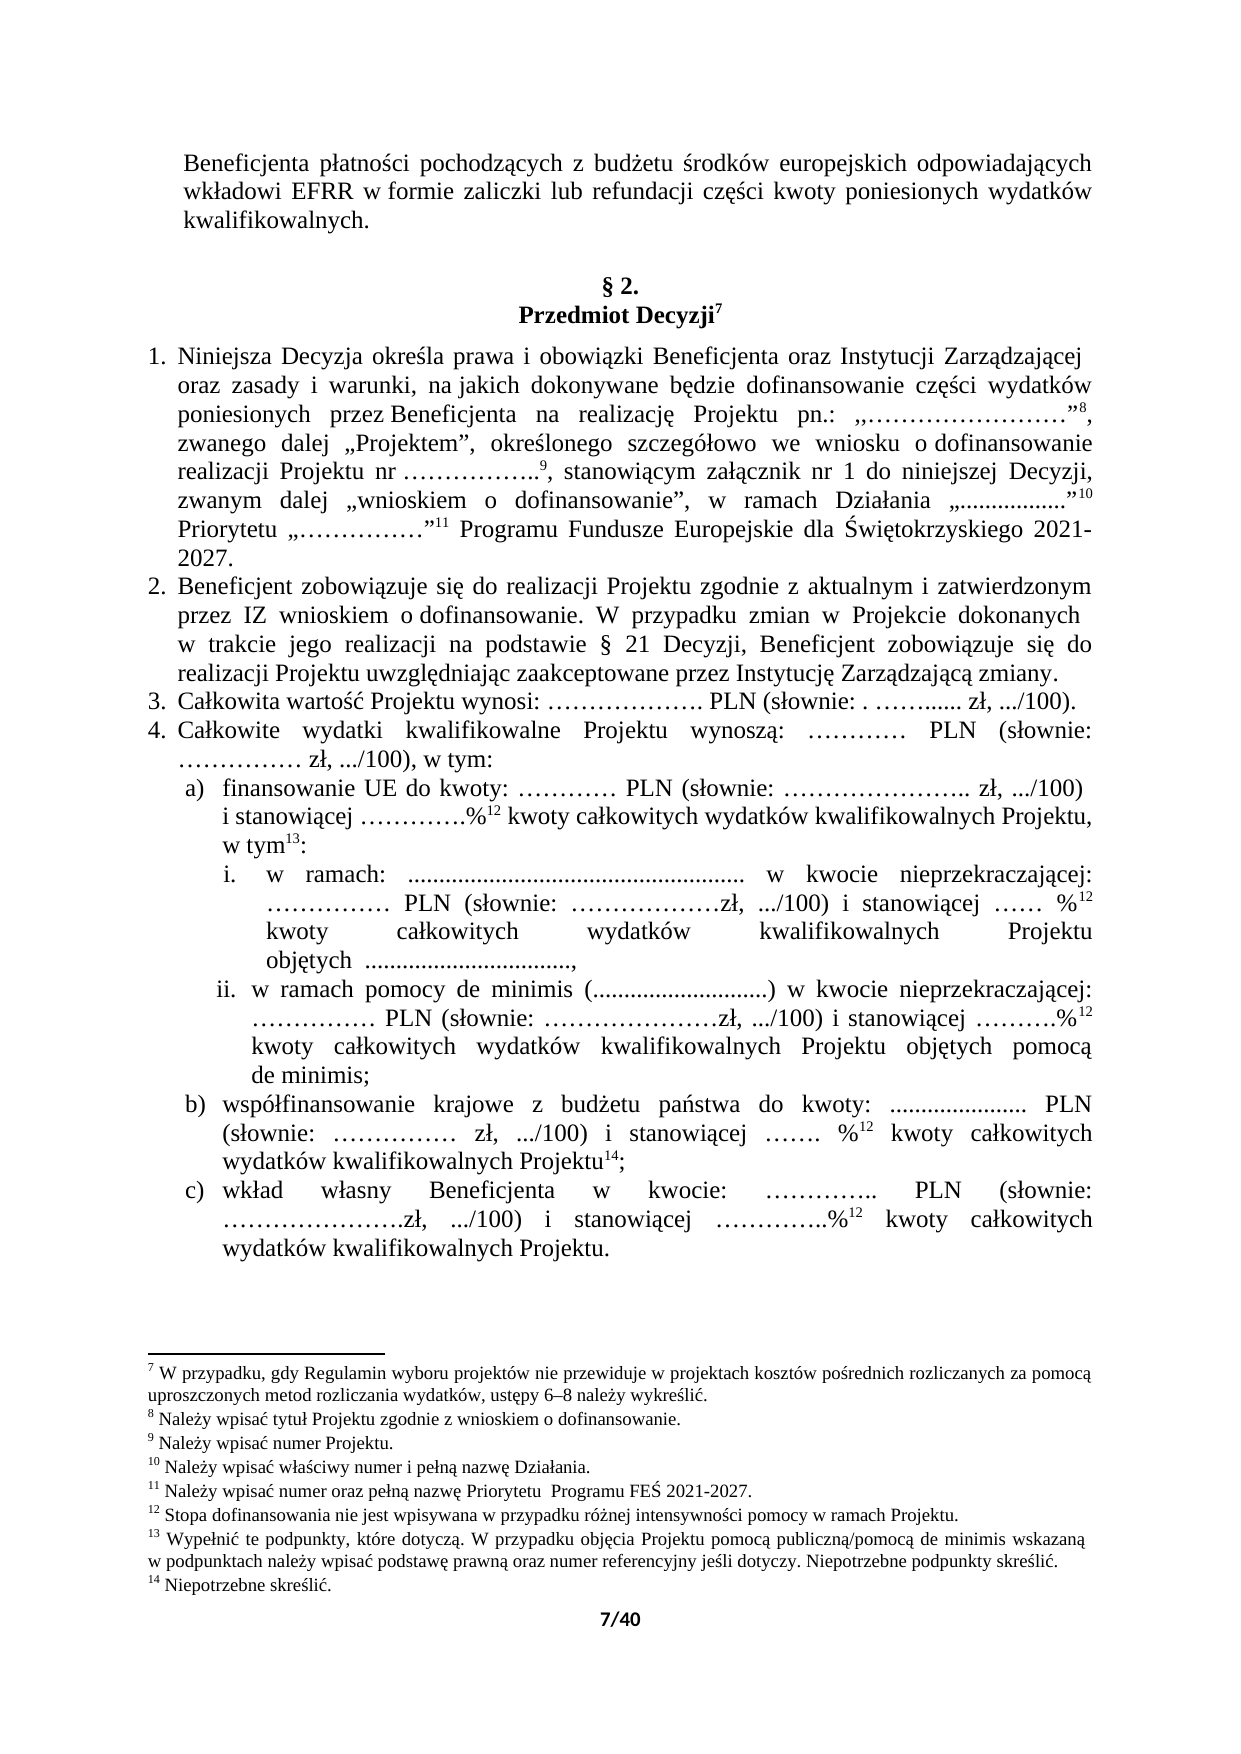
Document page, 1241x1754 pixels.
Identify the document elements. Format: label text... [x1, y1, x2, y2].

list finansowanie UE do kwoty: ………… PLN (słownie: ………………….. zł, .../100) i stanowiącej ………….% kwoty całkowitych wydatków kwalifikowalnych Projektu, w tym: [185, 773, 1093, 859]
list Beneficjent zobowiązuje się do realizacji Projektu zgodnie z aktualnym i zatwierdzonym przez IZ wnioskiem o dofinansowanie. W przypadku zmian w Projekcie dokonanych w trakcie jego realizacji na podstawie § 21 Decyzji, Beneficjent zobowiązuje się do realizacji Projektu uwzględniając zaakceptowane przez Instytucję Zarządzającą zmiany. [148, 571, 1093, 686]
text § 2. Przedmiot Decyzji [148, 271, 1093, 329]
list współfinansowanie krajowe z budżetu państwa do kwoty: ...................... PLN (słownie: …………… zł, .../100) i stanowiącej ……. %12 kwoty całkowitych wydatków kwalifikowalnych Projektu; [185, 1089, 1093, 1175]
list w ramach: ...................................................... w kwocie nieprzekraczającej: …………… PLN (słownie: ………………zł, .../100) i stanowiącej …… %12 kwoty całkowitych wydatków kwalifikowalnych Projektu objętych ................................., [236, 859, 1093, 974]
list Niniejsza Decyzja określa prawa i obowiązki Beneficjenta oraz Instytucji Zarządzającej oraz zasady i warunki, na jakich dokonywane będzie dofinansowanie części wydatków poniesionych przez Beneficjenta na realizację Projektu pn.: ,,……………………”, zwanego dalej „Projektem”, określonego szczegółowo we wniosku o dofinansowanie realizacji Projektu nr …………….., stanowiącym załącznik nr 1 do niniejszej Decyzji, zwanym dalej „wnioskiem o dofinansowanie”, w ramach Działania „.................” Priorytetu „……………” Programu Fundusze Europejskie dla Świętokrzyskiego 2021-2027. [148, 341, 1093, 571]
list wkład własny Beneficjenta w kwocie: ………….. PLN (słownie: ………………….zł, .../100) i stanowiącej …………..%12 kwoty całkowitych wydatków kwalifikowalnych Projektu. [185, 1175, 1093, 1261]
list Całkowite wydatki kwalifikowalne Projektu wynoszą: ………… PLN (słownie: …………… zł, .../100), w tym: [148, 715, 1093, 773]
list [148, 148, 1093, 234]
list w ramach pomocy de minimis (............................) w kwocie nieprzekraczającej: …………… PLN (słownie: …………………zł, .../100) i stanowiącej ……….%12 kwoty całkowitych wydatków kwalifikowalnych Projektu objętych pomocą de minimis; [236, 974, 1093, 1089]
list Całkowita wartość Projektu wynosi: ………………. PLN (słownie: . ……...... zł, .../100). [148, 686, 1093, 715]
